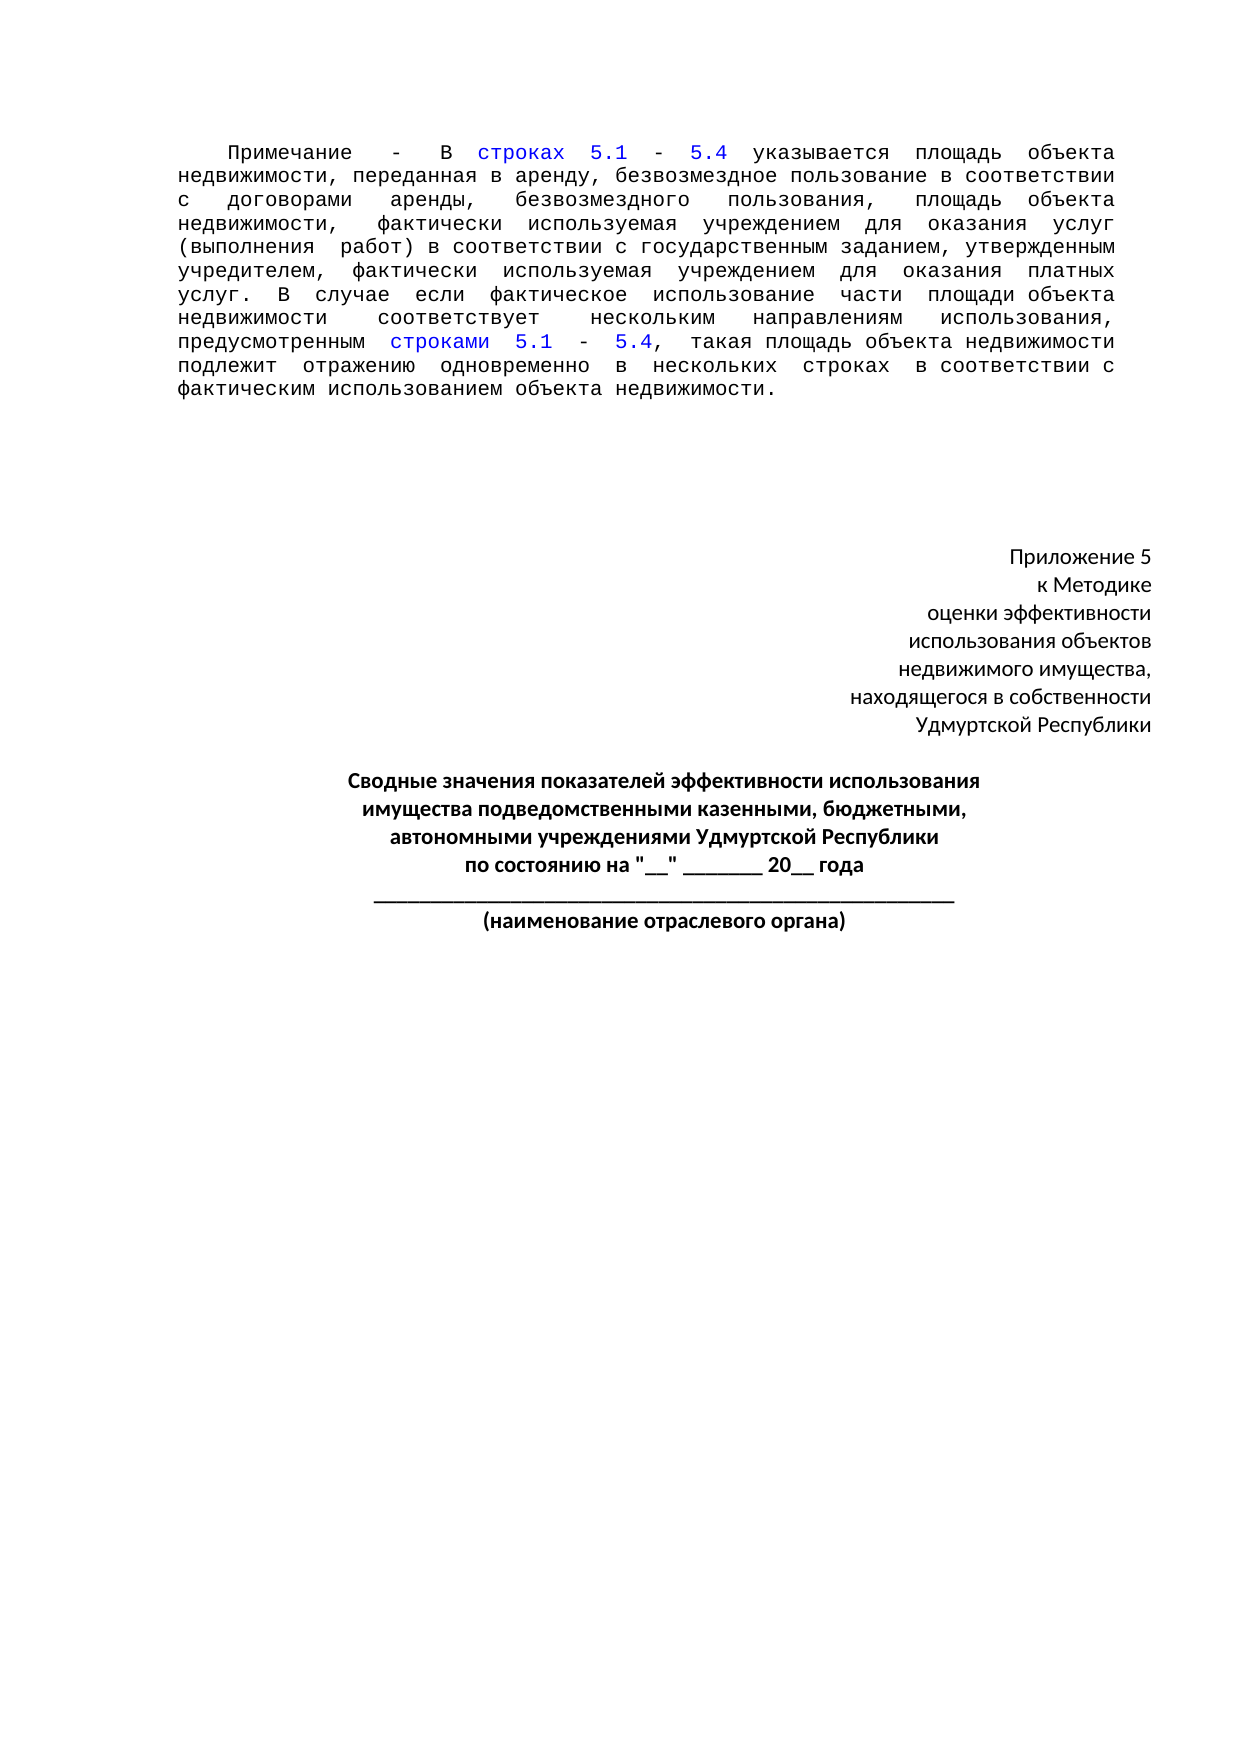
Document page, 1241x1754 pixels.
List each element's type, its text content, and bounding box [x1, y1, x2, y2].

title автономными учреждениями Удмуртской Республики [177, 822, 1152, 850]
title имущества подведомственными казенными, бюджетными, [177, 794, 1152, 822]
text фактическим использованием объекта недвижимости. [177, 378, 1152, 402]
title (наименование отраслевого органа) [177, 906, 1152, 934]
text услуг. В случае если фактическое использование части площади объекта [177, 284, 1152, 307]
text Примечание - В строках 5.1 - 5.4 указывается площадь объекта [177, 142, 1152, 165]
text недвижимости, фактически используемая учреждением для оказания услуг [177, 213, 1152, 236]
text к Методике [177, 570, 1152, 598]
title Сводные значения показателей эффективности использования [177, 766, 1152, 794]
text Приложение 5 [177, 542, 1152, 570]
text предусмотренным строками 5.1 - 5.4, такая площадь объекта недвижимости [177, 331, 1152, 354]
text подлежит отражению одновременно в нескольких строках в соответствии с [177, 354, 1152, 378]
text недвижимости, переданная в аренду, безвозмездное пользование в соответствии [177, 165, 1152, 189]
text использования объектов [177, 626, 1152, 654]
text Удмуртской Республики [177, 710, 1152, 738]
text с договорами аренды, безвозмездного пользования, площадь объекта [177, 189, 1152, 213]
text оценки эффективности [177, 598, 1152, 626]
title ___________________________________________________ [177, 878, 1152, 906]
text находящегося в собственности [177, 682, 1152, 710]
text учредителем, фактически используемая учреждением для оказания платных [177, 260, 1152, 284]
text недвижимости соответствует нескольким направлениям использования, [177, 307, 1152, 331]
text (выполнения работ) в соответствии с государственным заданием, утвержденным [177, 236, 1152, 260]
title по состоянию на "__" _______ 20__ года [177, 850, 1152, 878]
text недвижимого имущества, [177, 654, 1152, 682]
